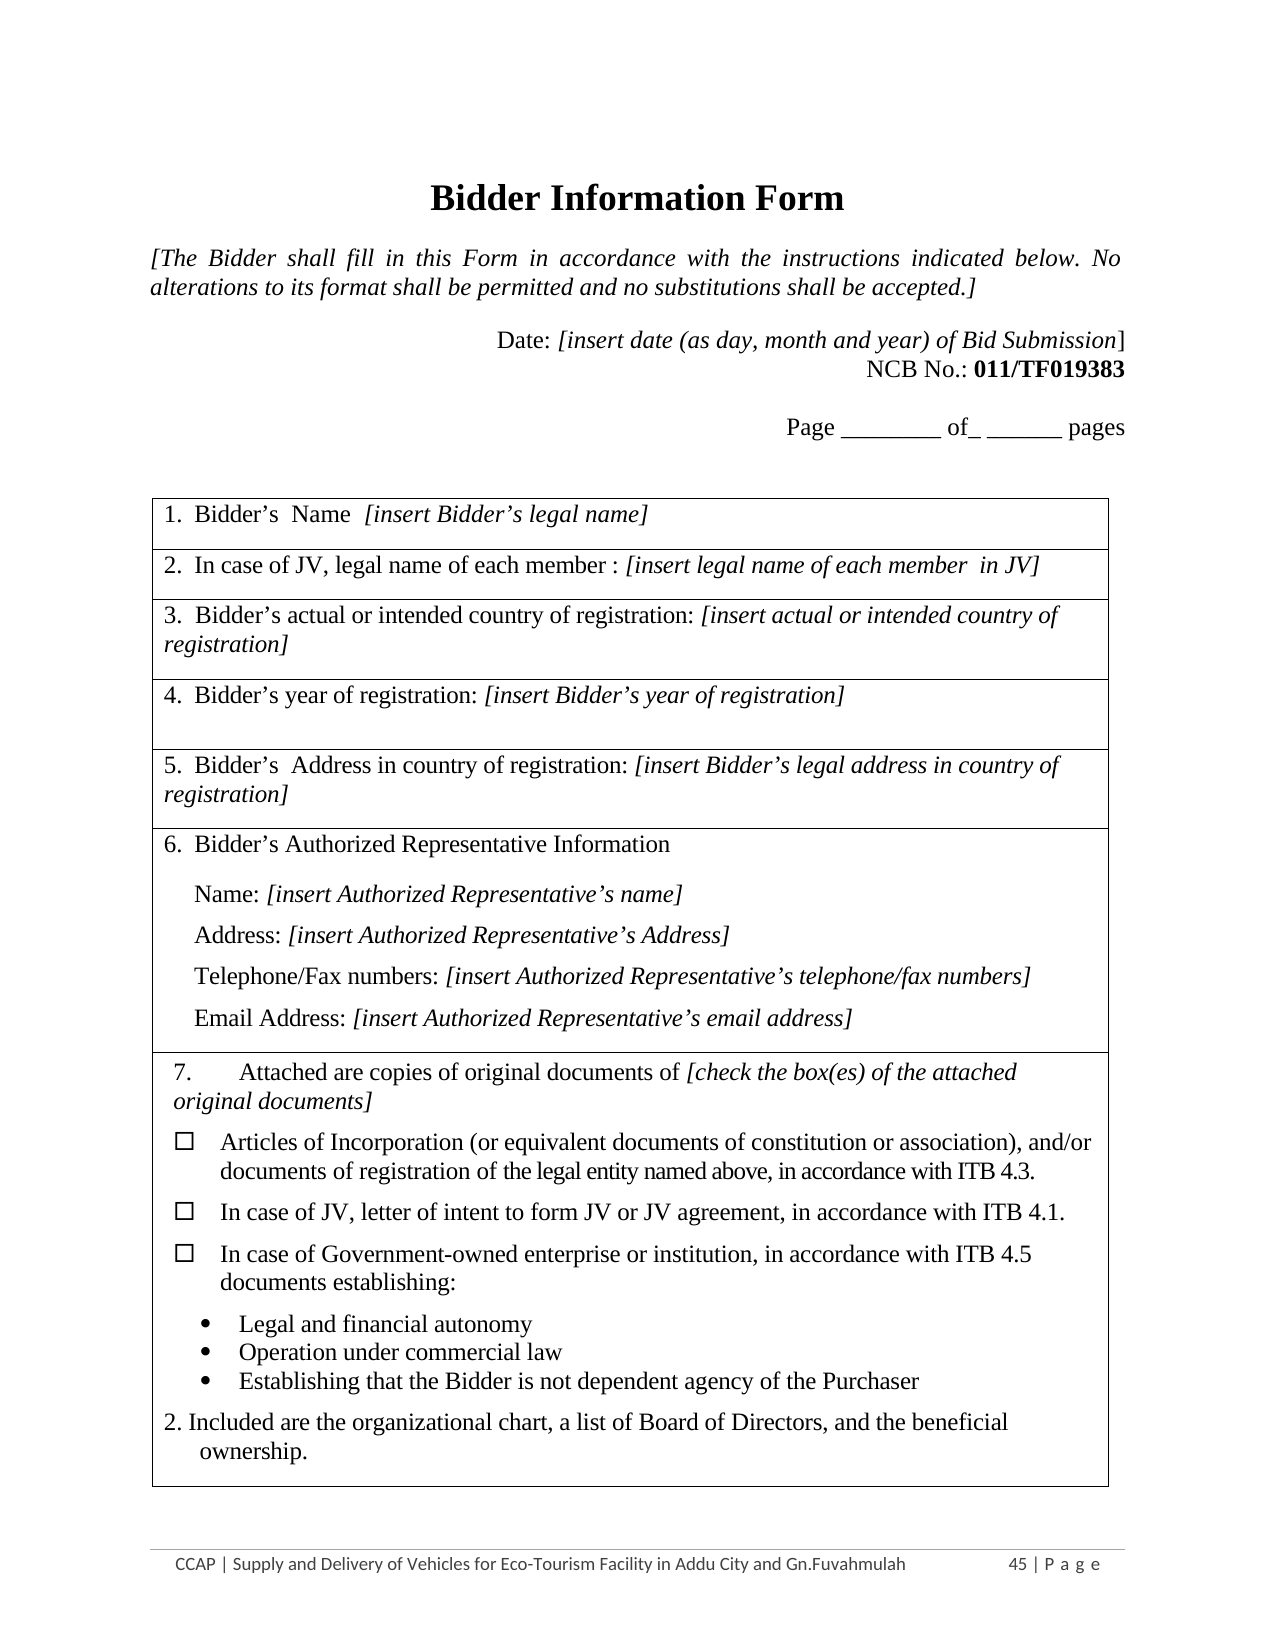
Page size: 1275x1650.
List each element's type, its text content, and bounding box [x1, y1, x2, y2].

text Page ________ of_ ______ pages [150, 412, 1125, 441]
text Date: [insert date (as day, month and year) of Bid Submission] [150, 326, 1125, 354]
text NCB No.: 011/TF019383 [150, 354, 1125, 383]
text Bidder Information Form [150, 175, 1125, 218]
table_cell 6. Bidder’s Authorized Representative Information Name: [insert Authorized Representative’s name] Address: [insert Authorized Representative’s Address] Telephone/Fax numbers: [insert Authorized Representative’s telephone/fax numbers] Email Address: [insert Authorized Representative’s email address] [153, 829, 1108, 1052]
table_cell 3. Bidder’s actual or intended country of registration: [insert actual or intended country of registration] [153, 600, 1108, 679]
table_cell 7. Attached are copies of original documents of [check the box(es) of the attached original documents] Articles of Incorporation (or equivalent documents of constitution or association), and/or documents of registration of the legal entity named above, in accordance with ITB 4.3. In case of JV, letter of intent to form JV or JV agreement, in accordance with ITB 4.1. In case of Government-owned enterprise or institution, in accordance with ITB 4.5 documents establishing: Legal and financial autonomy Operation under commercial law Establishing that the Bidder is not dependent agency of the Purchaser 2. Included are the organizational chart, a list of Board of Directors, and the beneficial ownership. [153, 1053, 1108, 1486]
table_cell 5. Bidder’s Address in country of registration: [insert Bidder’s legal address in country of registration] [153, 750, 1108, 828]
table_cell 4. Bidder’s year of registration: [insert Bidder’s year of registration] [153, 680, 1108, 749]
text [The Bidder shall fill in this Form in accordance with the instructions indicated below. No alterations to its format shall be permitted and no substitutions shall be accepted.] [150, 243, 1125, 301]
table_header 1. Bidder’s Name [insert Bidder’s legal name] [153, 499, 1108, 549]
table_cell 2. In case of JV, legal name of each member : [insert legal name of each member in JV] [153, 550, 1108, 599]
